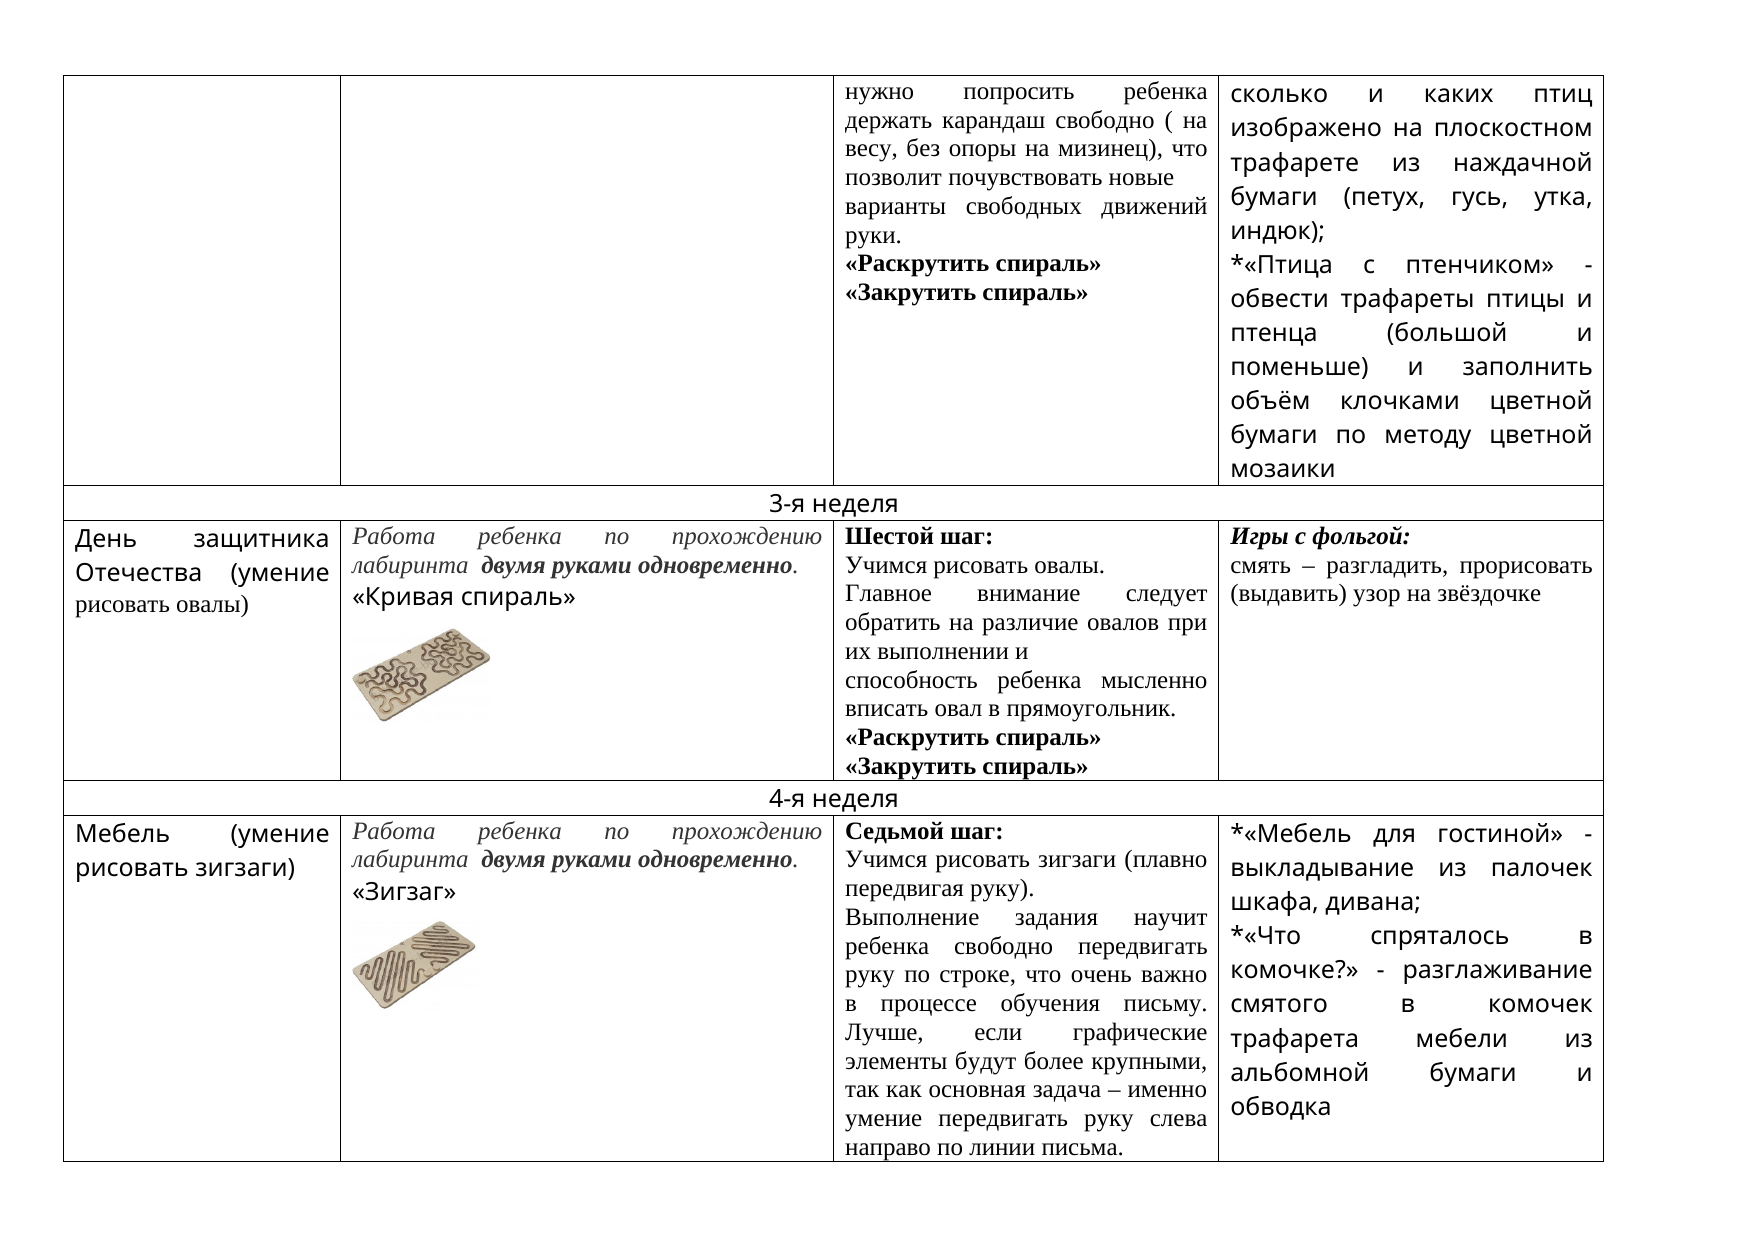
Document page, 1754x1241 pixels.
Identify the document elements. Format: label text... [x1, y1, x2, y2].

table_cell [1219, 76, 1603, 485]
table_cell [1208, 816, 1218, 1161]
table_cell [1219, 816, 1603, 1161]
picture [352, 612, 492, 738]
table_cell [341, 76, 833, 485]
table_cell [64, 816, 340, 1161]
table_cell Игры с фольгой: смять – разгладить, прорисовать (выдавить) узор на звёздочке [1219, 521, 1603, 780]
picture [352, 907, 479, 1022]
table_cell Работа ребенка по прохождению лабиринта двумя руками одновременно. «Кривая спираль» [341, 521, 833, 780]
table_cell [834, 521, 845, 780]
table_cell 3-я неделя [64, 486, 1603, 520]
table_cell День защитника Отечества (умение рисовать овалы) [64, 521, 340, 780]
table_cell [341, 816, 833, 1161]
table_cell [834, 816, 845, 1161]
table_cell 4-я неделя [64, 781, 1603, 815]
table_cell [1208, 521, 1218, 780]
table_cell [64, 76, 340, 485]
